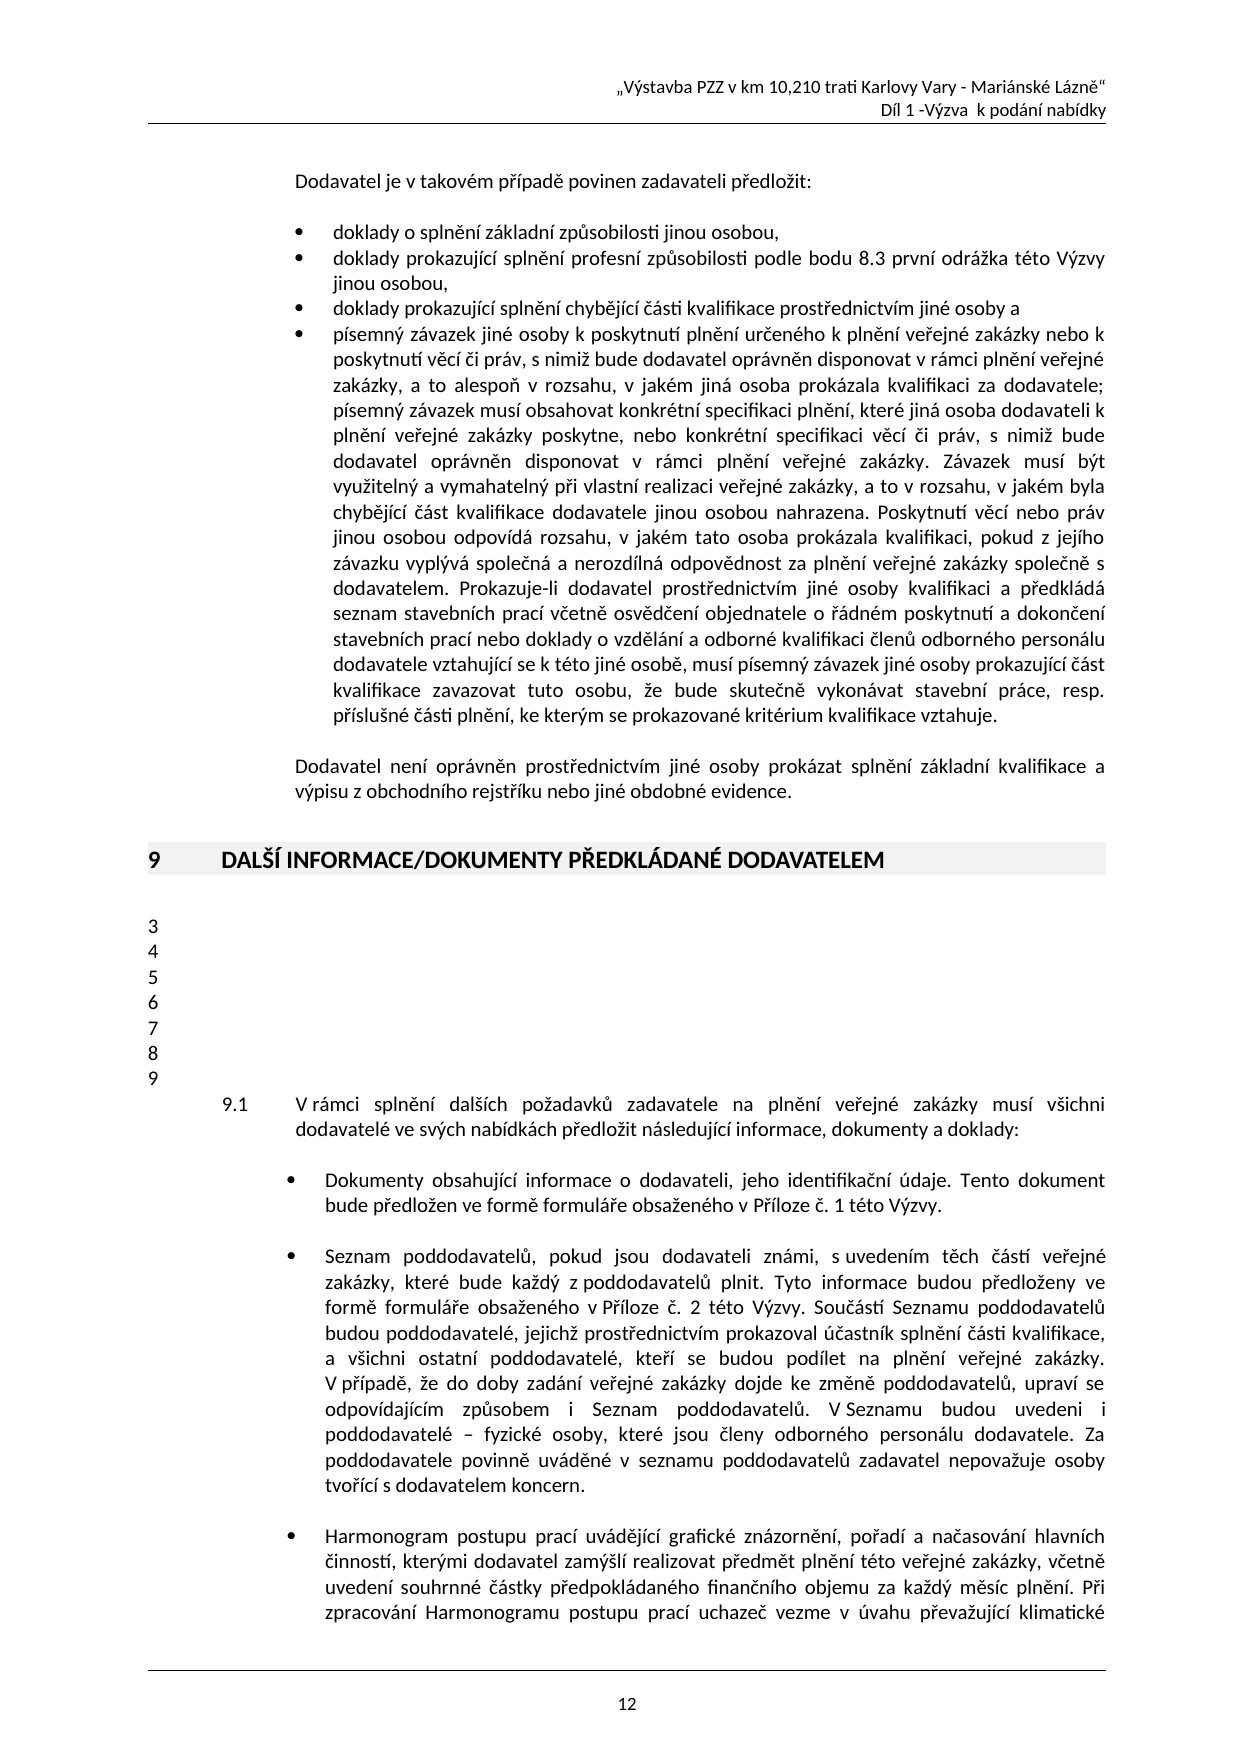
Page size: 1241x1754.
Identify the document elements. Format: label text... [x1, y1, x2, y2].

list doklady prokazující splnění chybějící části kvalifikace prostřednictvím jiné osoby a [295, 296, 1106, 321]
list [288, 1523, 1106, 1625]
list Dokumenty obsahující informace o dodavateli, jeho identifikační údaje. Tento dokument bude předložen ve formě formuláře obsaženého v Příloze č. 1 této Výzvy. [287, 1167, 1106, 1218]
list V rámci splnění dalších požadavků zadavatele na plnění veřejné zakázky musí všichni dodavatelé ve svých nabídkách předložit následující informace, dokumenty a doklady: [222, 1091, 1106, 1142]
list Seznam poddodavatelů, pokud jsou dodavateli známi, s uvedením těch částí veřejné zakázky, které bude každý z poddodavatelů plnit. Tyto informace budou předloženy ve formě formuláře obsaženého v Příloze č. 2 této Výzvy. Součástí Seznamu poddodavatelů budou poddodavatelé, jejichž prostřednictvím prokazoval účastník splnění části kvalifikace, a všichni ostatní poddodavatelé, kteří se budou podílet na plnění veřejné zakázky. V případě, že do doby zadání veřejné zakázky dojde ke změně poddodavatelů, upraví se odpovídajícím způsobem i Seznam poddodavatelů. V Seznamu budou uvedeni i poddodavatelé – fyzické osoby, které jsou členy odborného personálu dodavatele. Za poddodavatele povinně uváděné v seznamu poddodavatelů zadavatel nepovažuje osoby tvořící s dodavatelem koncern. [288, 1243, 1106, 1498]
text Dodavatel je v takovém případě povinen zadavateli předložit: [295, 168, 1106, 194]
list písemný závazek jiné osoby k poskytnutí plnění určeného k plnění veřejné zakázky nebo k poskytnutí věcí či práv, s nimiž bude dodavatel oprávněn disponovat v rámci plnění veřejné zakázky, a to alespoň v rozsahu, v jakém jiná osoba prokázala kvalifikaci za dodavatele; písemný závazek musí obsahovat konkrétní specifikaci plnění, které jiná osoba dodavateli k plnění veřejné zakázky poskytne, nebo konkrétní specifikaci věcí či práv, s nimiž bude dodavatel oprávněn disponovat v rámci plnění veřejné zakázky. Závazek musí být využitelný a vymahatelný při vlastní realizaci veřejné zakázky, a to v rozsahu, v jakém byla chybějící část kvalifikace dodavatele jinou osobou nahrazena. Poskytnutí věcí nebo práv jinou osobou odpovídá rozsahu, v jakém tato osoba prokázala kvalifikaci, pokud z jejího závazku vyplývá společná a nerozdílná odpovědnost za plnění veřejné zakázky společně s dodavatelem. Prokazuje-li dodavatel prostřednictvím jiné osoby kvalifikaci a předkládá seznam stavebních prací včetně osvědčení objednatele o řádném poskytnutí a dokončení stavebních prací nebo doklady o vzdělání a odborné kvalifikaci členů odborného personálu dodavatele vztahující se k této jiné osobě, musí písemný závazek jiné osoby prokazující část kvalifikace zavazovat tuto osobu, že bude skutečně vykonávat stavební práce, resp. příslušné části plnění, ke kterým se prokazované kritérium kvalifikace vztahuje. [295, 321, 1106, 728]
list doklady o splnění základní způsobilosti jinou osobou, [295, 219, 1106, 245]
text Dodavatel není oprávněn prostřednictvím jiné osoby prokázat splnění základní kvalifikace a výpisu z obchodního rejstříku nebo jiné obdobné evidence. [295, 753, 1106, 804]
list doklady prokazující splnění profesní způsobilosti podle bodu 8.3 první odrážka této Výzvy jinou osobou, [295, 245, 1106, 296]
subtitle DALŠÍ INFORMACE/DOKUMENTY PŘEDKLÁDANÉ DODAVATELEM [148, 842, 1106, 875]
